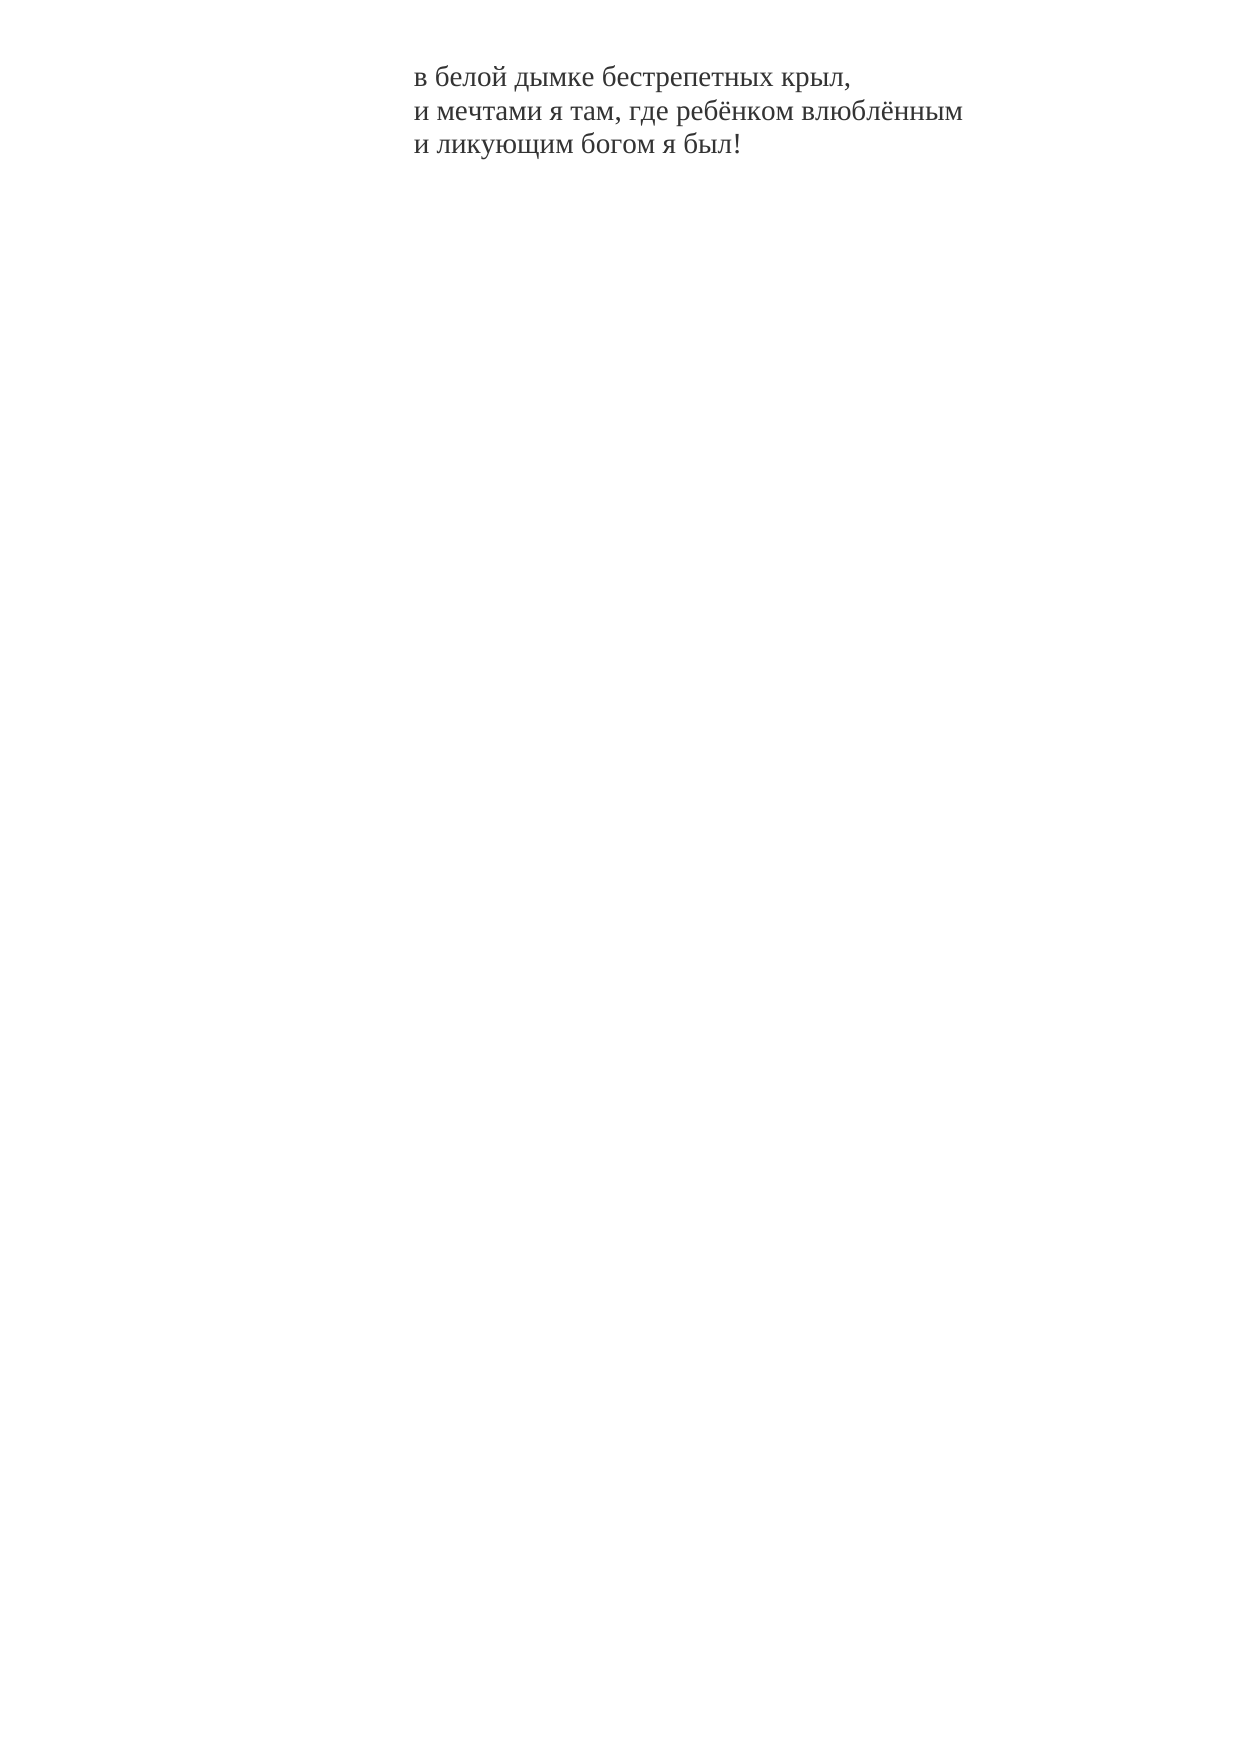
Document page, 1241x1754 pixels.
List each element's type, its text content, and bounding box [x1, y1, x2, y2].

text и мечтами я там, где ребёнком влюблённым [177, 93, 1152, 126]
text в белой дымке бестрепетных крыл, [177, 59, 1152, 93]
text и ликующим богом я был! [177, 126, 1152, 160]
